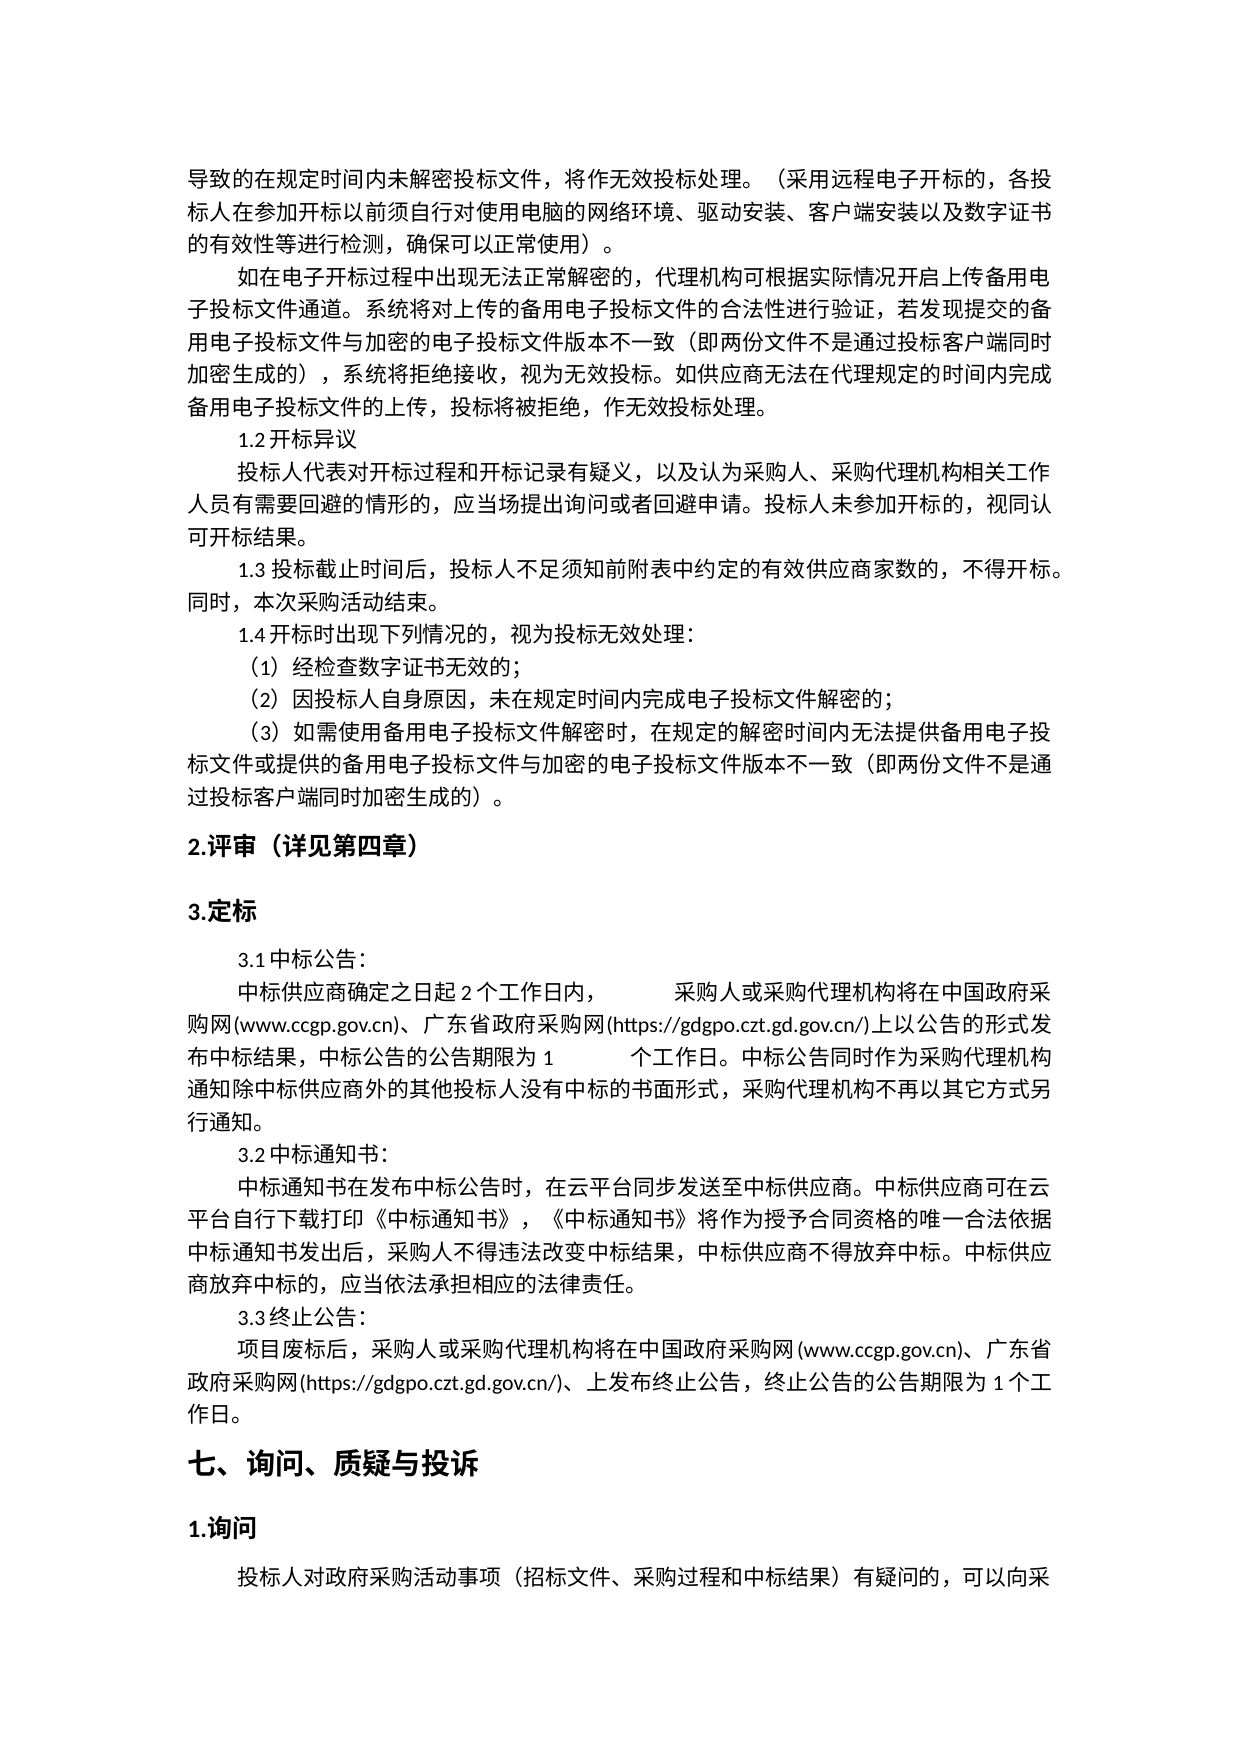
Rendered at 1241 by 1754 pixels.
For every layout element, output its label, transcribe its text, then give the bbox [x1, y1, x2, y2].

text 1.3 投标截止时间后，投标人不足须知前附表中约定的有效供应商家数的，不得开标。同时，本次采购活动结束。 [187, 552, 1053, 617]
text 1.2开标异议 [187, 422, 1053, 454]
text 1.询问 [187, 1494, 1053, 1559]
text （2）因投标人自身原因，未在规定时间内完成电子投标文件解密的； [187, 682, 1053, 714]
text 3.定标 [187, 877, 1053, 942]
text 项目废标后，采购人或采购代理机构将在中国政府采购网(www.ccgp.gov.cn)、广东省政府采购网(https://gdgpo.czt.gd.gov.cn/)、上发布终止公告，终止公告的公告期限为1个工作日。 [187, 1332, 1053, 1429]
text 3.1中标公告： [187, 942, 1053, 974]
text 3.2中标通知书： [187, 1137, 1053, 1169]
text 3.3终止公告： [187, 1299, 1053, 1332]
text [187, 1559, 1053, 1592]
text （1）经检查数字证书无效的； [187, 649, 1053, 682]
text 如在电子开标过程中出现无法正常解密的，代理机构可根据实际情况开启上传备用电子投标文件通道。系统将对上传的备用电子投标文件的合法性进行验证，若发现提交的备用电子投标文件与加密的电子投标文件版本不一致（即两份文件不是通过投标客户端同时加密生成的），系统将拒绝接收，视为无效投标。如供应商无法在代理规定的时间内完成备用电子投标文件的上传，投标将被拒绝，作无效投标处理。 [187, 259, 1053, 422]
text 2.评审（详见第四章） [187, 812, 1053, 877]
text 1.4开标时出现下列情况的，视为投标无效处理： [187, 617, 1053, 649]
text 中标通知书在发布中标公告时，在云平台同步发送至中标供应商。中标供应商可在云平台自行下载打印《中标通知书》，《中标通知书》将作为授予合同资格的唯一合法依据。中标通知书发出后，采购人不得违法改变中标结果，中标供应商不得放弃中标。中标供应商放弃中标的，应当依法承担相应的法律责任。 [187, 1169, 1053, 1299]
text 中标供应商确定之日起2个工作日内， 采购人或采购代理机构将在中国政府采购网(www.ccgp.gov.cn)、广东省政府采购网(https://gdgpo.czt.gd.gov.cn/)上以公告的形式发布中标结果，中标公告的公告期限为 1 个工作日。中标公告同时作为采购代理机构通知除中标供应商外的其他投标人没有中标的书面形式，采购代理机构不再以其它方式另行通知。 [187, 974, 1053, 1137]
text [187, 162, 1053, 259]
text 投标人代表对开标过程和开标记录有疑义，以及认为采购人、采购代理机构相关工作人员有需要回避的情形的，应当场提出询问或者回避申请。投标人未参加开标的，视同认可开标结果。 [187, 454, 1053, 552]
text （3）如需使用备用电子投标文件解密时，在规定的解密时间内无法提供备用电子投标文件或提供的备用电子投标文件与加密的电子投标文件版本不一致（即两份文件不是通过投标客户端同时加密生成的）。 [187, 714, 1053, 812]
text 七、询问、质疑与投诉 [187, 1429, 1053, 1494]
